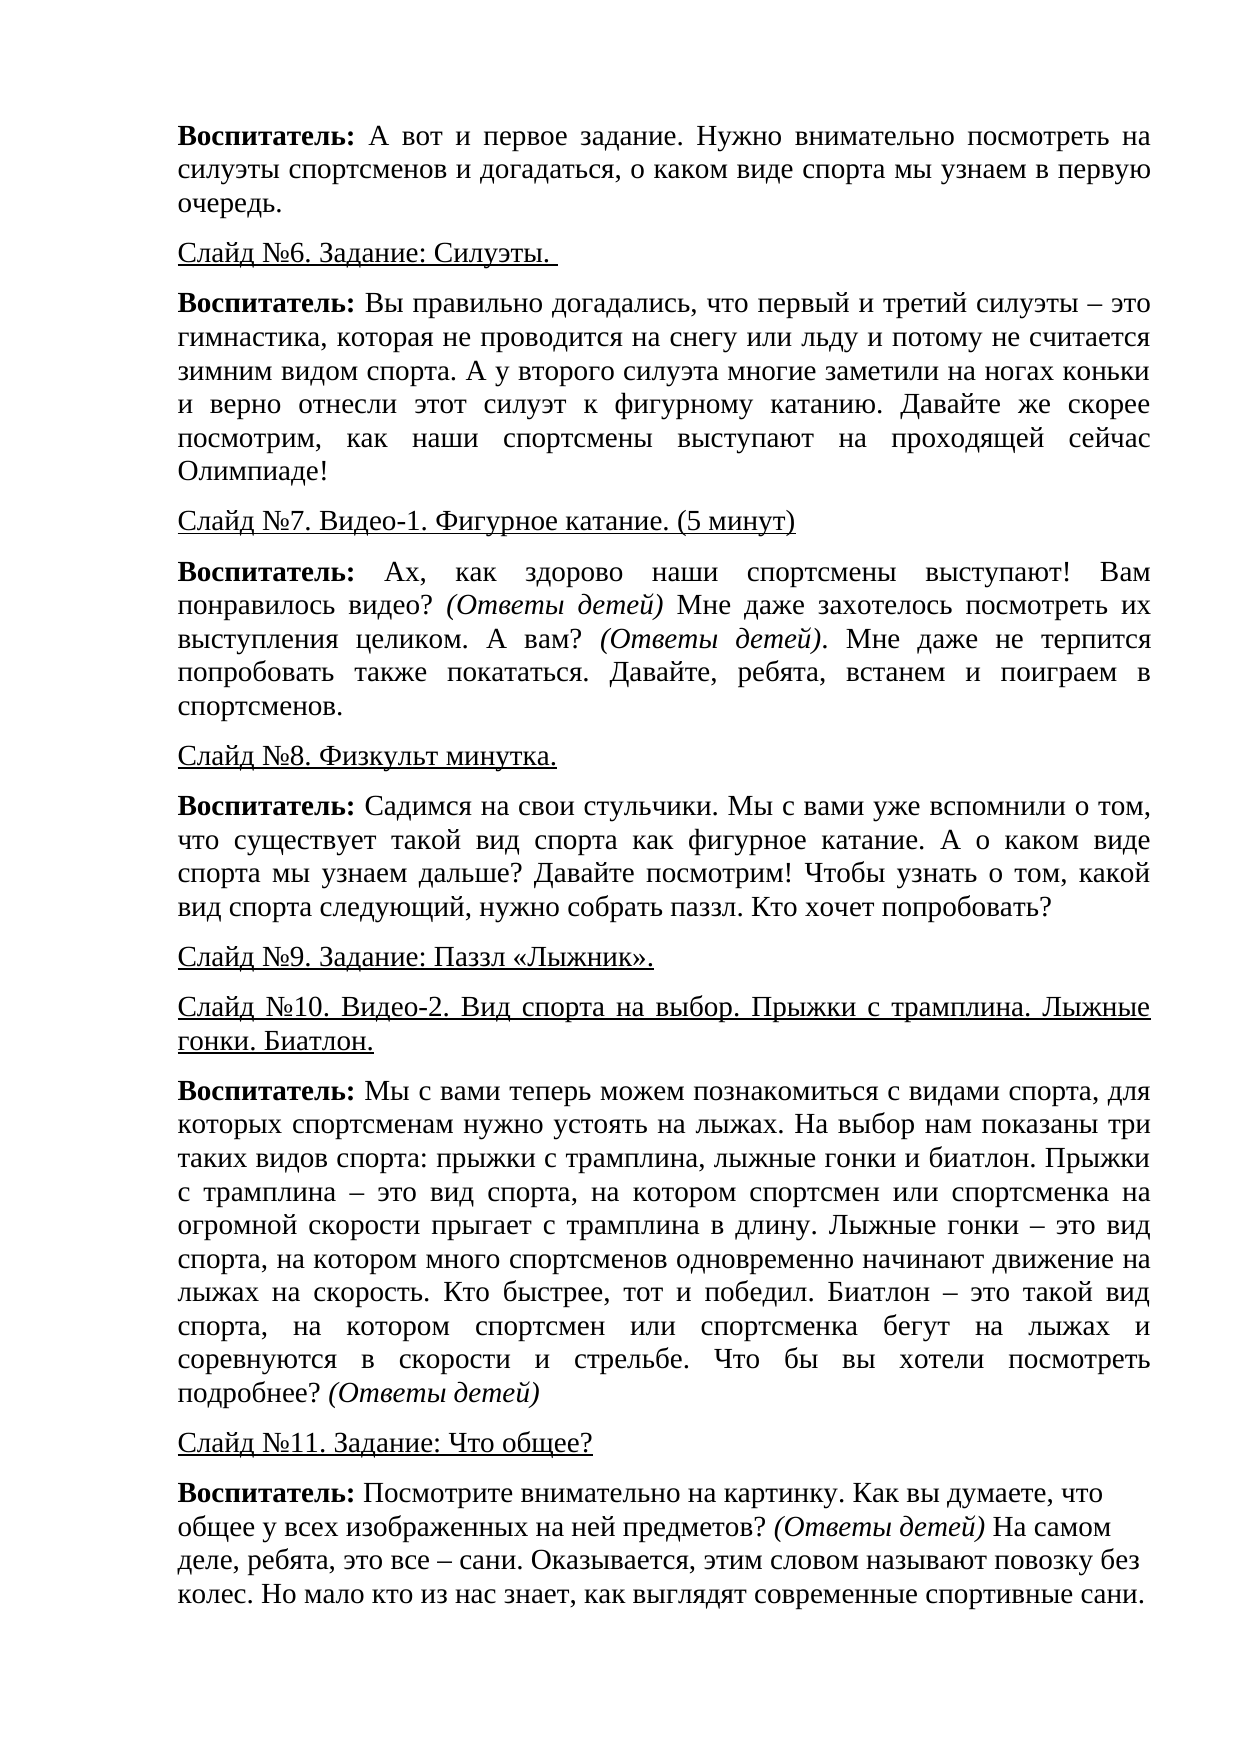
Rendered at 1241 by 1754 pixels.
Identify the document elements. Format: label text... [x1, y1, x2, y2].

text Воспитатель: Ах, как здорово наши спортсмены выступают! Вам понравилось видео? (Ответы детей) Мне даже захотелось посмотреть их выступления целиком. А вам? (Ответы детей). Мне даже не терпится попробовать также покататься. Давайте, ребята, встанем и поиграем в спортсменов. [177, 554, 1152, 721]
text Воспитатель: Садимся на свои стульчики. Мы с вами уже вспомнили о том, что существует такой вид спорта как фигурное катание. А о каком виде спорта мы узнаем дальше? Давайте посмотрим! Чтобы узнать о том, какой вид спорта следующий, нужно собрать паззл. Кто хочет попробовать? [177, 788, 1152, 922]
text Слайд №9. Задание: Паззл «Лыжник». [177, 939, 1152, 973]
text Слайд №8. Физкульт минутка. [177, 738, 1152, 772]
text Слайд №6. Задание: Силуэты. [177, 235, 1152, 269]
text Слайд №7. Видео-1. Фигурное катание. (5 минут) [177, 503, 1152, 537]
text Слайд №11. Задание: Что общее? [177, 1425, 1152, 1459]
text Воспитатель: Вы правильно догадались, что первый и третий силуэты – это гимнастика, которая не проводится на снегу или льду и потому не считается зимним видом спорта. А у второго силуэта многие заметили на ногах коньки и верно отнесли этот силуэт к фигурному катанию. Давайте же скорее посмотрим, как наши спортсмены выступают на проходящей сейчас Олимпиаде! [177, 286, 1152, 487]
text Воспитатель: А вот и первое задание. Нужно внимательно посмотреть на силуэты спортсменов и догадаться, о каком виде спорта мы узнаем в первую очередь. [177, 118, 1152, 219]
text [177, 1475, 1152, 1609]
text Слайд №10. Видео-2. Вид спорта на выбор. Прыжки с трамплина. Лыжные гонки. Биатлон. [177, 989, 1152, 1056]
text Воспитатель: Мы с вами теперь можем познакомиться с видами спорта, для которых спортсменам нужно устоять на лыжах. На выбор нам показаны три таких видов спорта: прыжки с трамплина, лыжные гонки и биатлон. Прыжки с трамплина – это вид спорта, на котором спортсмен или спортсменка на огромной скорости прыгает с трамплина в длину. Лыжные гонки – это вид спорта, на котором много спортсменов одновременно начинают движение на лыжах на скорость. Кто быстрее, тот и победил. Биатлон – это такой вид спорта, на котором спортсмен или спортсменка бегут на лыжах и соревнуются в скорости и стрельбе. Что бы вы хотели посмотреть подробнее? (Ответы детей) [177, 1073, 1152, 1408]
